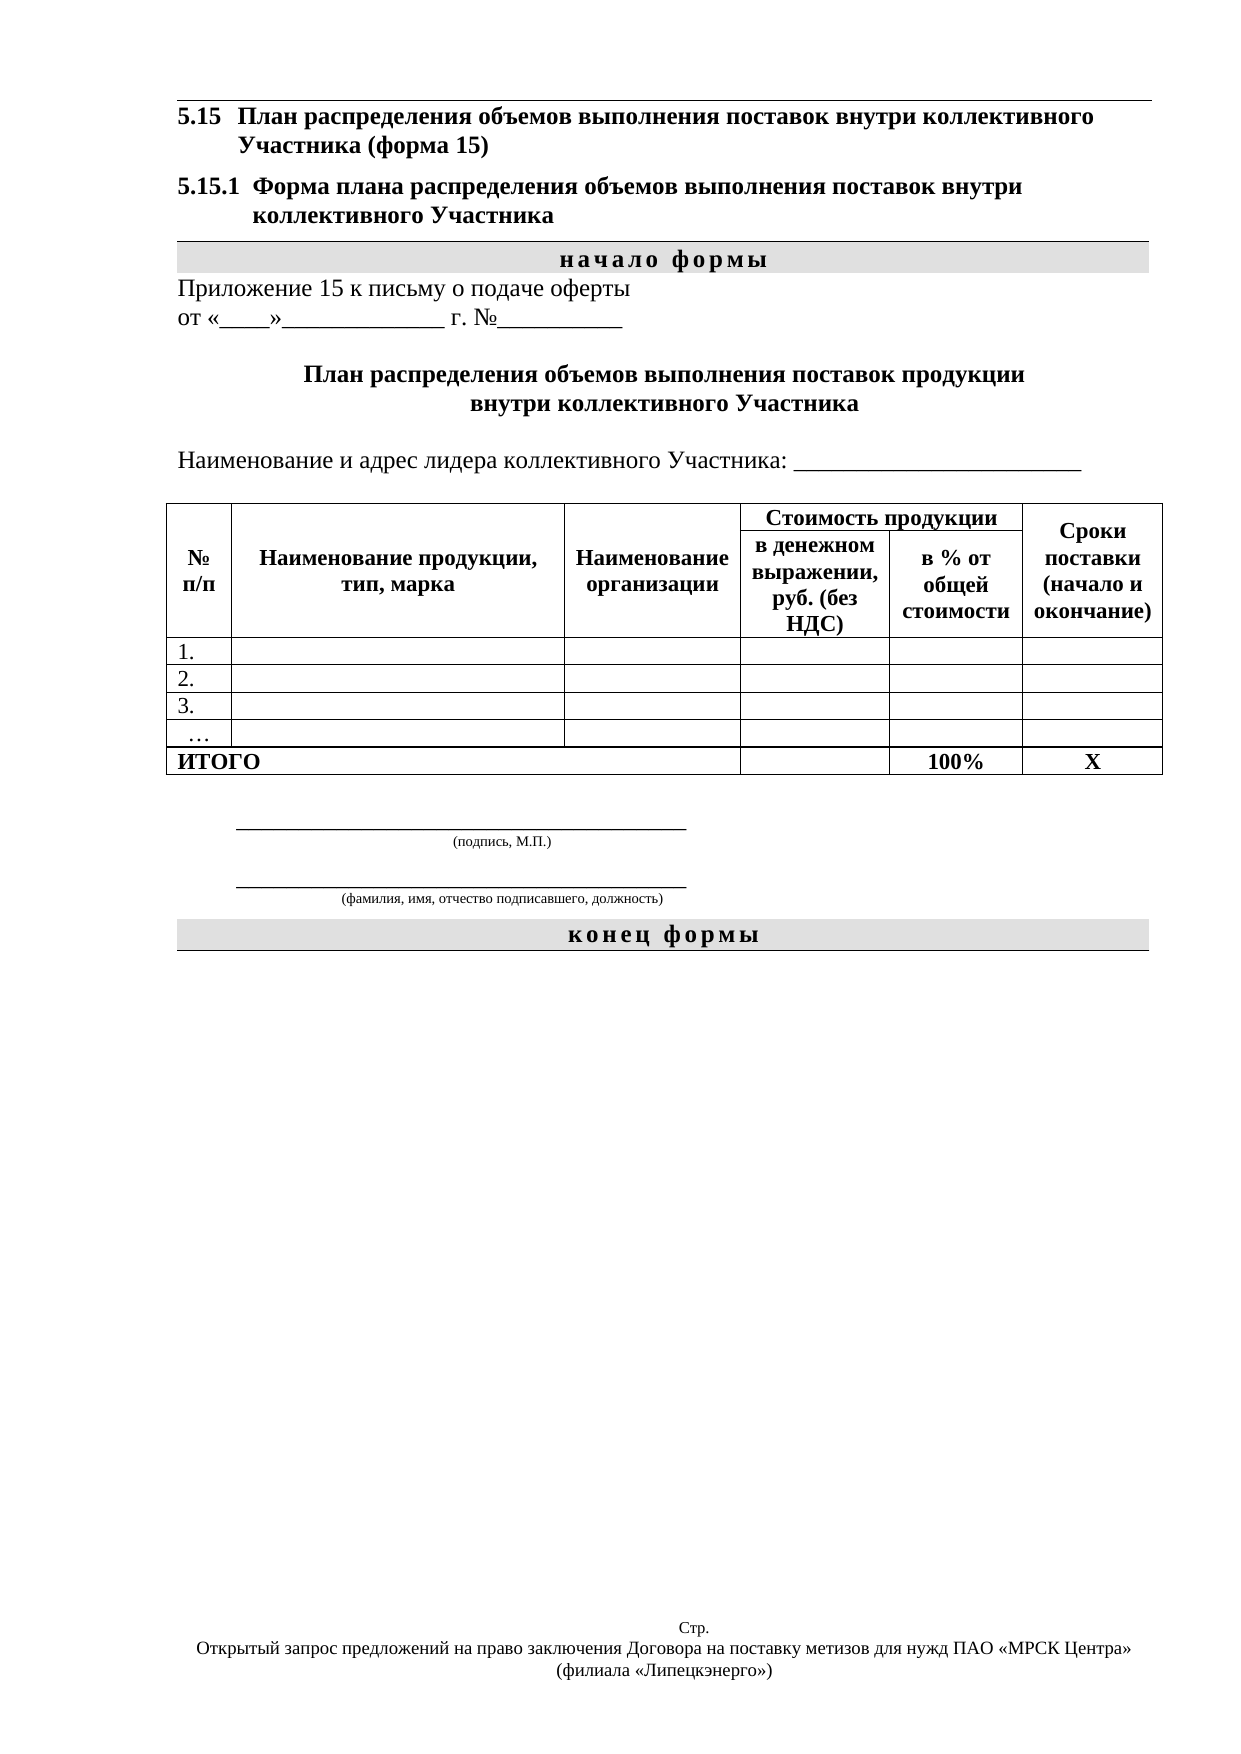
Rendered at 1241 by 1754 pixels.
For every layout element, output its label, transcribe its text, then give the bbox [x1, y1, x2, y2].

subtitle Форма плана распределения объемов выполнения поставок внутри коллективного Участника [177, 171, 1152, 228]
table_cell … [167, 720, 231, 746]
table_cell [232, 693, 564, 719]
table_cell Х [1023, 748, 1162, 774]
table_cell [565, 720, 740, 746]
table_cell [1023, 693, 1162, 719]
table_cell [741, 748, 889, 774]
table_header Стоимость продукции [741, 504, 1022, 530]
table_cell [232, 638, 564, 664]
table_cell [1023, 665, 1162, 692]
text конец формы [177, 919, 1149, 950]
table_header Наименование организации [565, 504, 740, 637]
table_cell [741, 665, 889, 692]
text План распределения объемов выполнения поставок продукции внутри коллективного Участника [177, 359, 1152, 417]
table_header Наименование продукции, тип, марка [232, 504, 564, 637]
table_cell [565, 665, 740, 692]
text (фамилия, имя, отчество подписавшего, должность) [177, 890, 768, 919]
table_cell [890, 665, 1022, 692]
table_cell [565, 638, 740, 664]
text ____________________________________ [177, 862, 1152, 890]
text ____________________________________ [177, 804, 1152, 833]
table_cell ИТОГО [167, 748, 740, 774]
table_cell в % от общей стоимости [890, 531, 1022, 637]
table_cell [741, 693, 889, 719]
table_cell в денежном выражении, руб. (без НДС) [741, 531, 889, 637]
table_header Сроки поставки (начало и окончание) [1023, 504, 1162, 637]
table_cell [1023, 638, 1162, 664]
table_cell [741, 720, 889, 746]
table_cell [1023, 720, 1162, 746]
table_cell [890, 638, 1022, 664]
table_cell [890, 693, 1022, 719]
table_header № п/п [167, 504, 231, 637]
table_cell [890, 720, 1022, 746]
table_cell [167, 638, 231, 664]
table_cell [232, 665, 564, 692]
table_cell [741, 638, 889, 664]
text начало формы [177, 242, 1149, 273]
table_cell 100% [890, 748, 1022, 774]
text Приложение 15 к письму о подаче оферты от «____»_____________ г. №__________ [177, 273, 1152, 330]
table_cell [167, 665, 231, 692]
subtitle План распределения объемов выполнения поставок внутри коллективного Участника (форма 15) [177, 101, 1152, 158]
table_cell [232, 720, 564, 746]
table_cell [565, 693, 740, 719]
text (подпись, М.П.) [177, 833, 768, 862]
table_cell [167, 693, 231, 719]
text Наименование и адрес лидера коллективного Участника: _______________________ [177, 445, 1152, 474]
